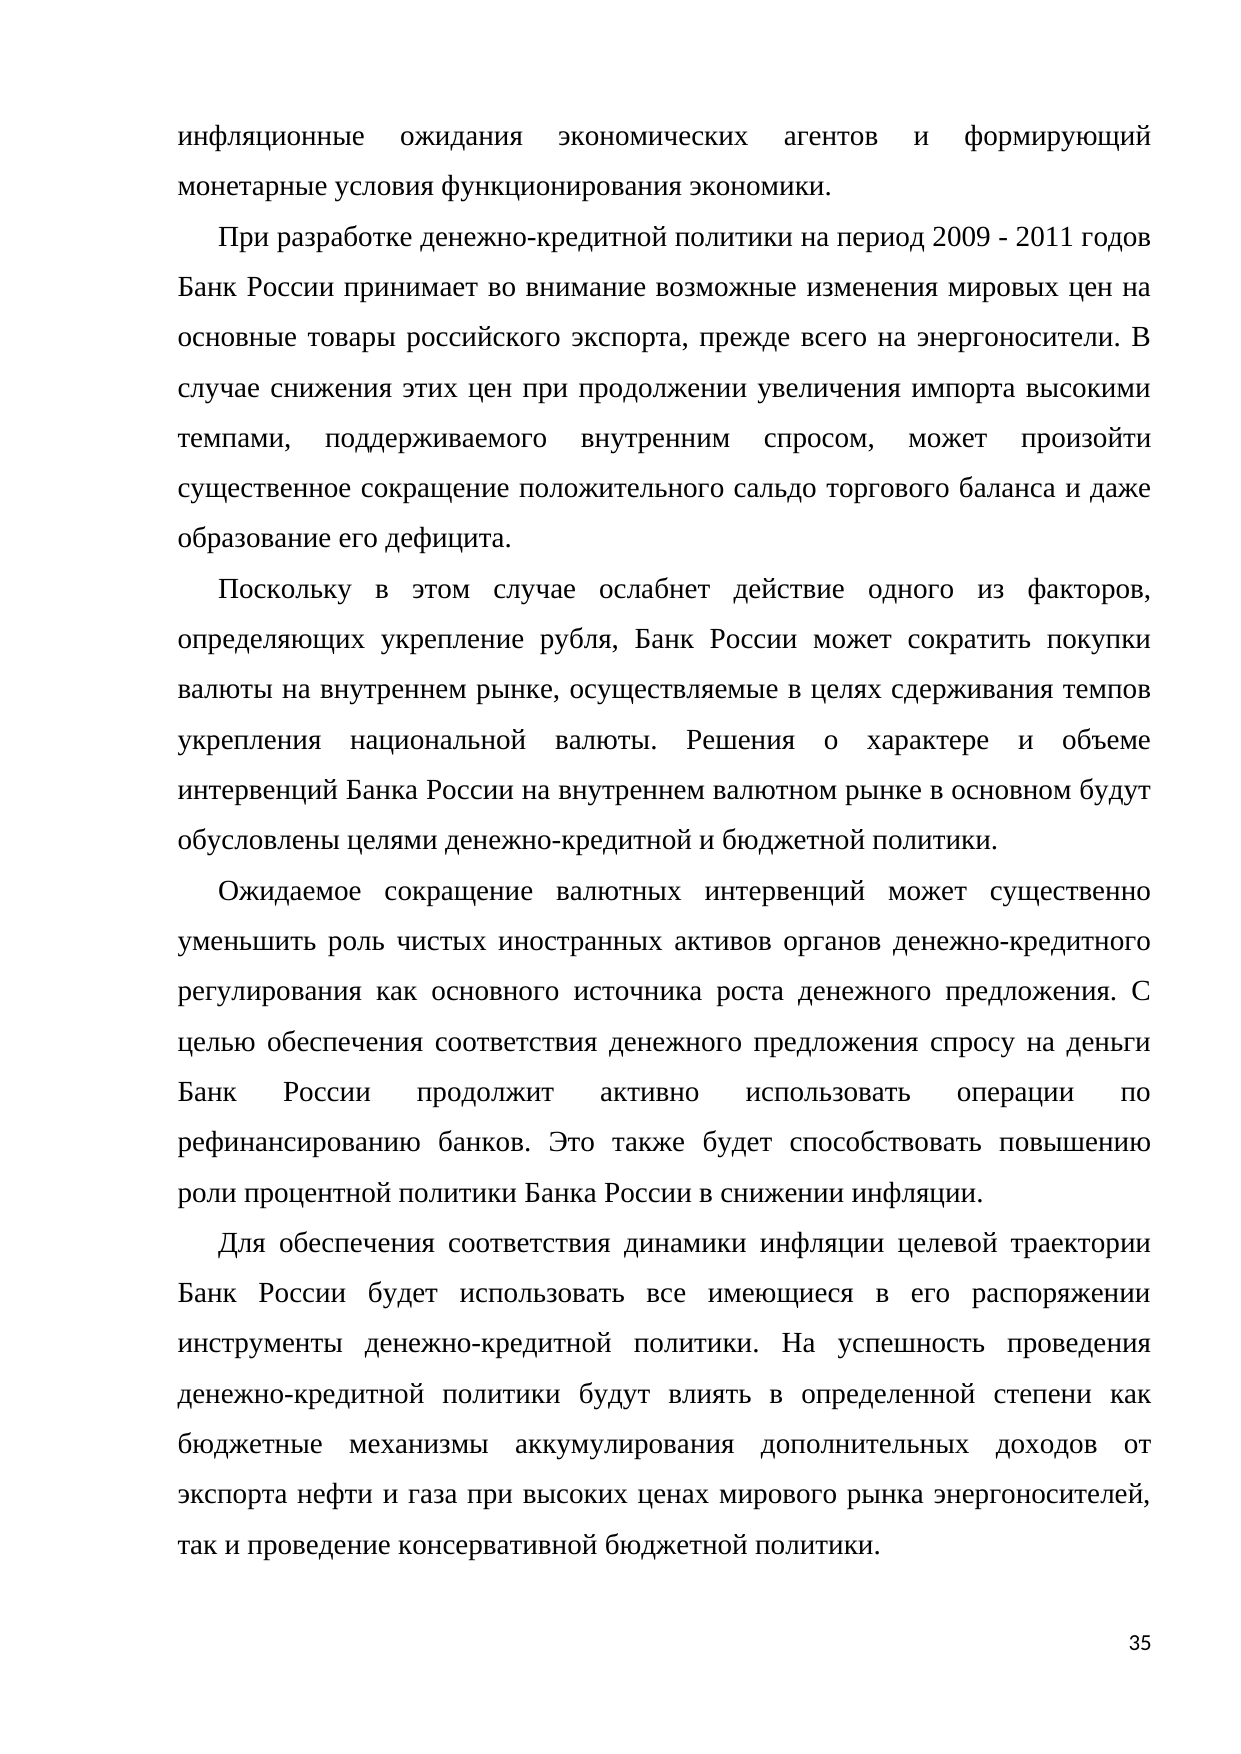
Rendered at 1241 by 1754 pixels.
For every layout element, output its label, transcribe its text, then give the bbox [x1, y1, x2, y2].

text Для обеспечения соответствия динамики инфляции целевой траектории Банк России будет использовать все имеющиеся в его распоряжении инструменты денежно-кредитной политики. На успешность проведения денежно-кредитной политики будут влиять в определенной степени как бюджетные механизмы аккумулирования дополнительных доходов от экспорта нефти и газа при высоких ценах мирового рынка энергоносителей, так и проведение консервативной бюджетной политики. [177, 1225, 1152, 1560]
text Поскольку в этом случае ослабнет действие одного из факторов, определяющих укрепление рубля, Банк России может сократить покупки валюты на внутреннем рынке, осуществляемые в целях сдерживания темпов укрепления национальной валюты. Решения о характере и объеме интервенций Банка России на внутреннем валютном рынке в основном будут обусловлены целями денежно-кредитной и бюджетной политики. [177, 571, 1152, 856]
text При разработке денежно-кредитной политики на период 2009 - 2011 годов Банк России принимает во внимание возможные изменения мировых цен на основные товары российского экспорта, прежде всего на энергоносители. В случае снижения этих цен при продолжении увеличения импорта высокими темпами, поддерживаемого внутренним спросом, может произойти существенное сокращение положительного сальдо торгового баланса и даже образование его дефицита. [177, 219, 1152, 554]
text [177, 118, 1152, 202]
text Ожидаемое сокращение валютных интервенций может существенно уменьшить роль чистых иностранных активов органов денежно-кредитного регулирования как основного источника роста денежного предложения. С целью обеспечения соответствия денежного предложения спросу на деньги Банк России продолжит активно использовать операции по рефинансированию банков. Это также будет способствовать повышению роли процентной политики Банка России в снижении инфляции. [177, 873, 1152, 1208]
